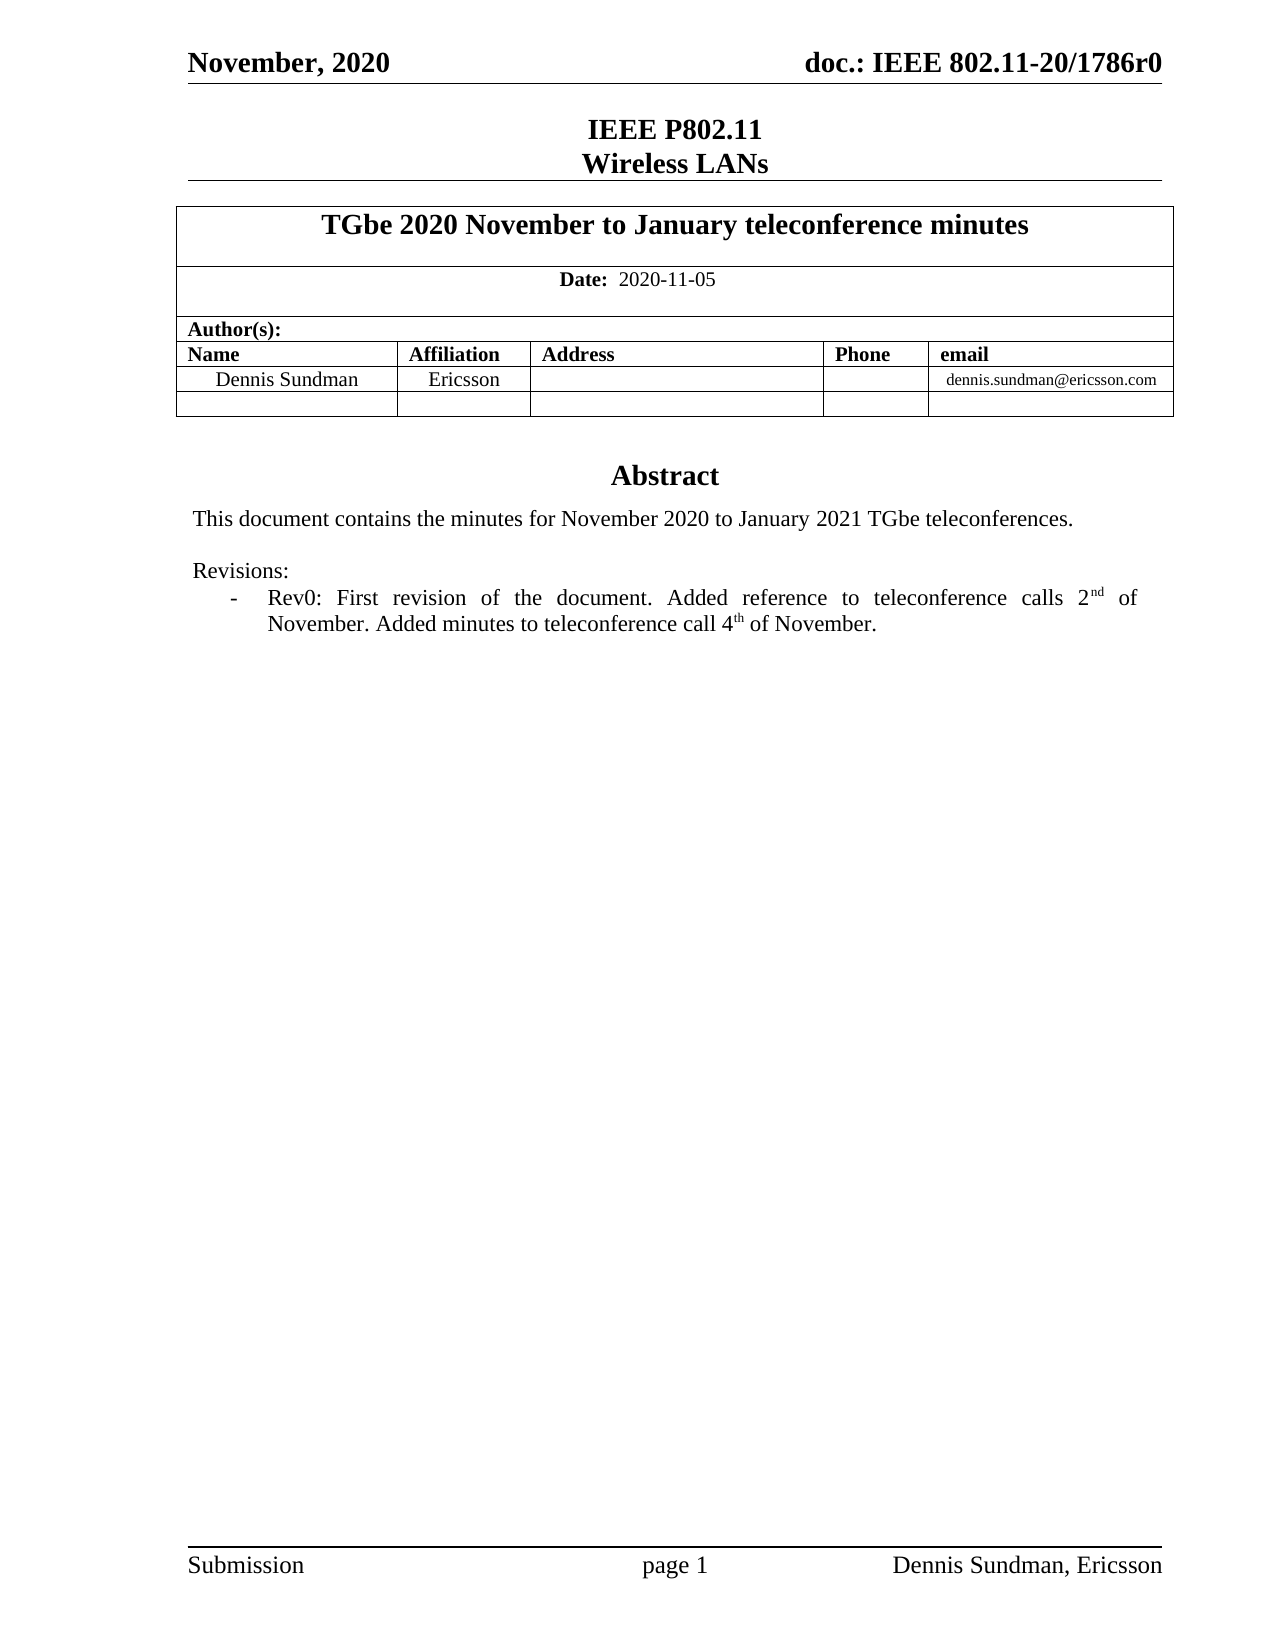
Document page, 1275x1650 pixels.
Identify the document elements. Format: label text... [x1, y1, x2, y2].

table_cell [929, 392, 1173, 416]
table_header TGbe 2020 November to January teleconference minutes [177, 207, 1173, 266]
table_cell [398, 392, 530, 416]
table_cell Dennis Sundman [177, 367, 397, 391]
table_cell Name [177, 342, 397, 366]
text IEEE P802.11 Wireless LANs [187, 112, 1162, 181]
table_cell Date: 2020-11-05 [177, 267, 1173, 316]
table_cell [177, 392, 397, 416]
table_cell Address [531, 342, 823, 366]
table_cell Author(s): [177, 317, 1173, 341]
table_cell [531, 392, 823, 416]
table_cell Ericsson [398, 367, 530, 391]
table_cell [824, 392, 928, 416]
table_cell [824, 367, 928, 391]
table_cell Affiliation [398, 342, 530, 366]
table_cell Phone [824, 342, 928, 366]
table_cell [531, 367, 823, 391]
table_cell email [929, 342, 1173, 366]
table_cell dennis.sundman@ericsson.com [929, 367, 1173, 391]
